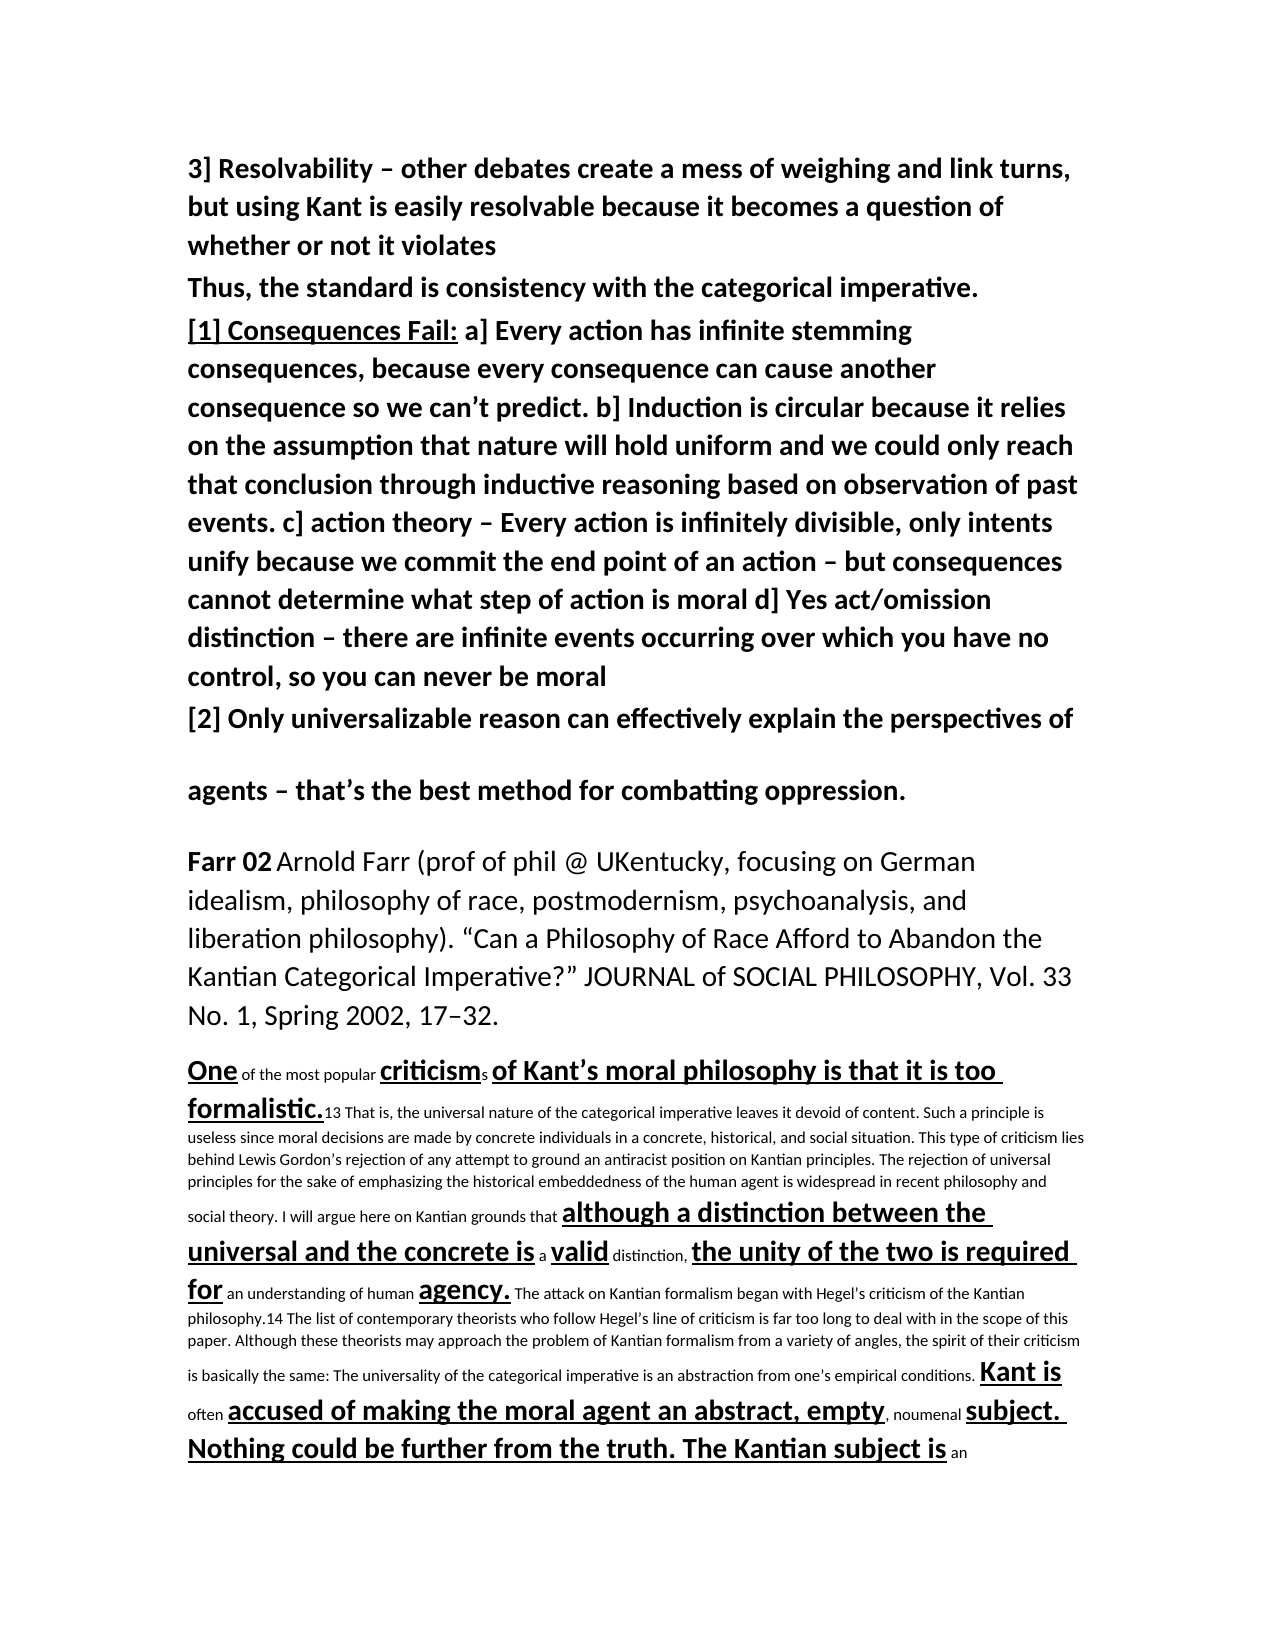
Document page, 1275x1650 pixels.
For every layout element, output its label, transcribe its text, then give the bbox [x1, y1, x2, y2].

subtitle 3] Resolvability – other debates create a mess of weighing and link turns, but using Kant is easily resolvable because it becomes a question of whether or not it violates [187, 150, 1087, 262]
subtitle [2] Only universalizable reason can effectively explain the perspectives of agents – that’s the best method for combatting oppression. [187, 701, 1087, 807]
text Farr 02 Arnold Farr (prof of phil @ UKentucky, focusing on German idealism, philosophy of race, postmodernism, psychoanalysis, and liberation philosophy). “Can a Philosophy of Race Afford to Abandon the Kantian Categorical Imperative?” JOURNAL of SOCIAL PHILOSOPHY, Vol. 33 No. 1, Spring 2002, 17–32. [187, 843, 1087, 1032]
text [187, 1052, 1087, 1466]
subtitle Thus, the standard is consistency with the categorical imperative. [187, 269, 1087, 305]
subtitle [1] Consequences Fail: a] Every action has infinite stemming consequences, because every consequence can cause another consequence so we can’t predict. b] Induction is circular because it relies on the assumption that nature will hold uniform and we could only reach that conclusion through inductive reasoning based on observation of past events. c] action theory – Every action is infinitely divisible, only intents unify because we commit the end point of an action – but consequences cannot determine what step of action is moral d] Yes act/omission distinction – there are infinite events occurring over which you have no control, so you can never be moral [187, 312, 1087, 694]
